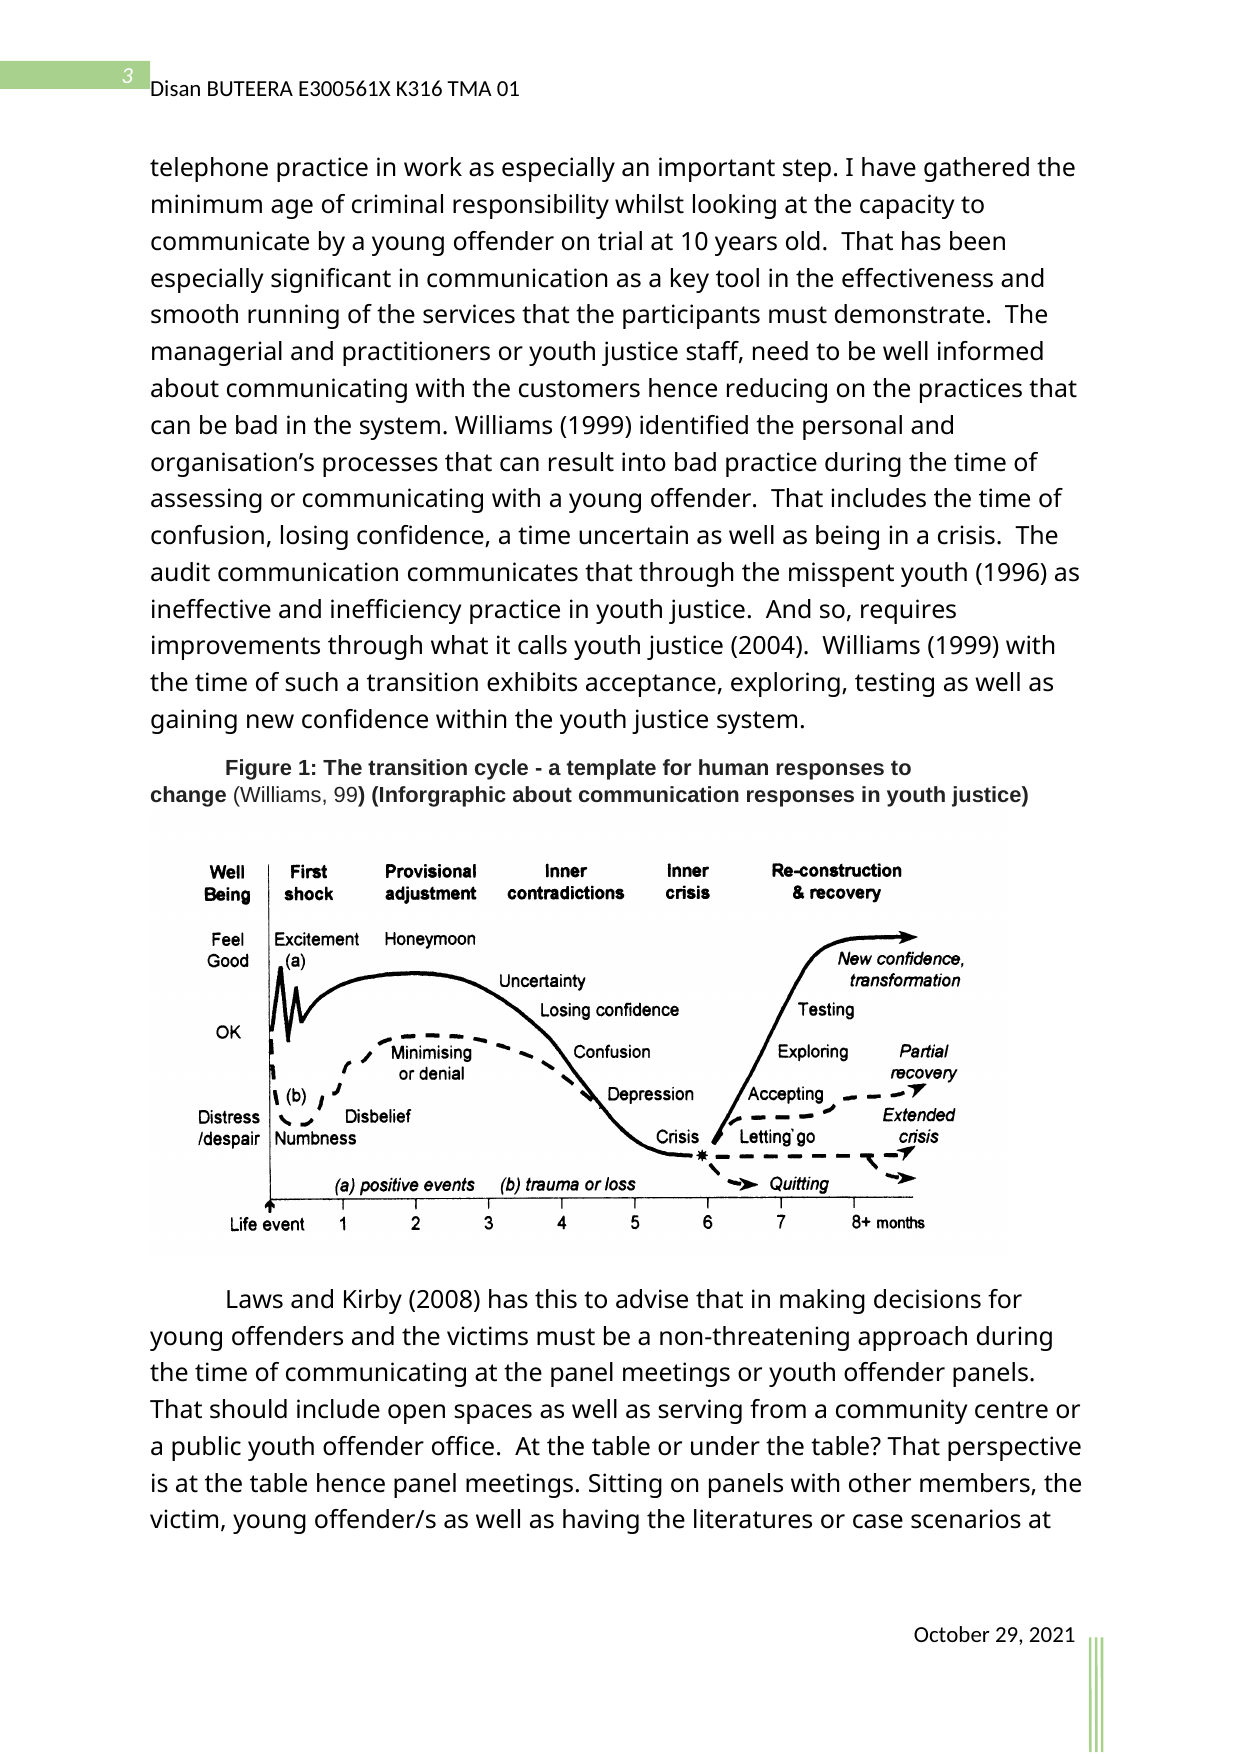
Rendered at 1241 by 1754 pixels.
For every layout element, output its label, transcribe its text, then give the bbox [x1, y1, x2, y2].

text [150, 1282, 1090, 1536]
picture [150, 809, 1010, 1263]
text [150, 150, 1090, 736]
